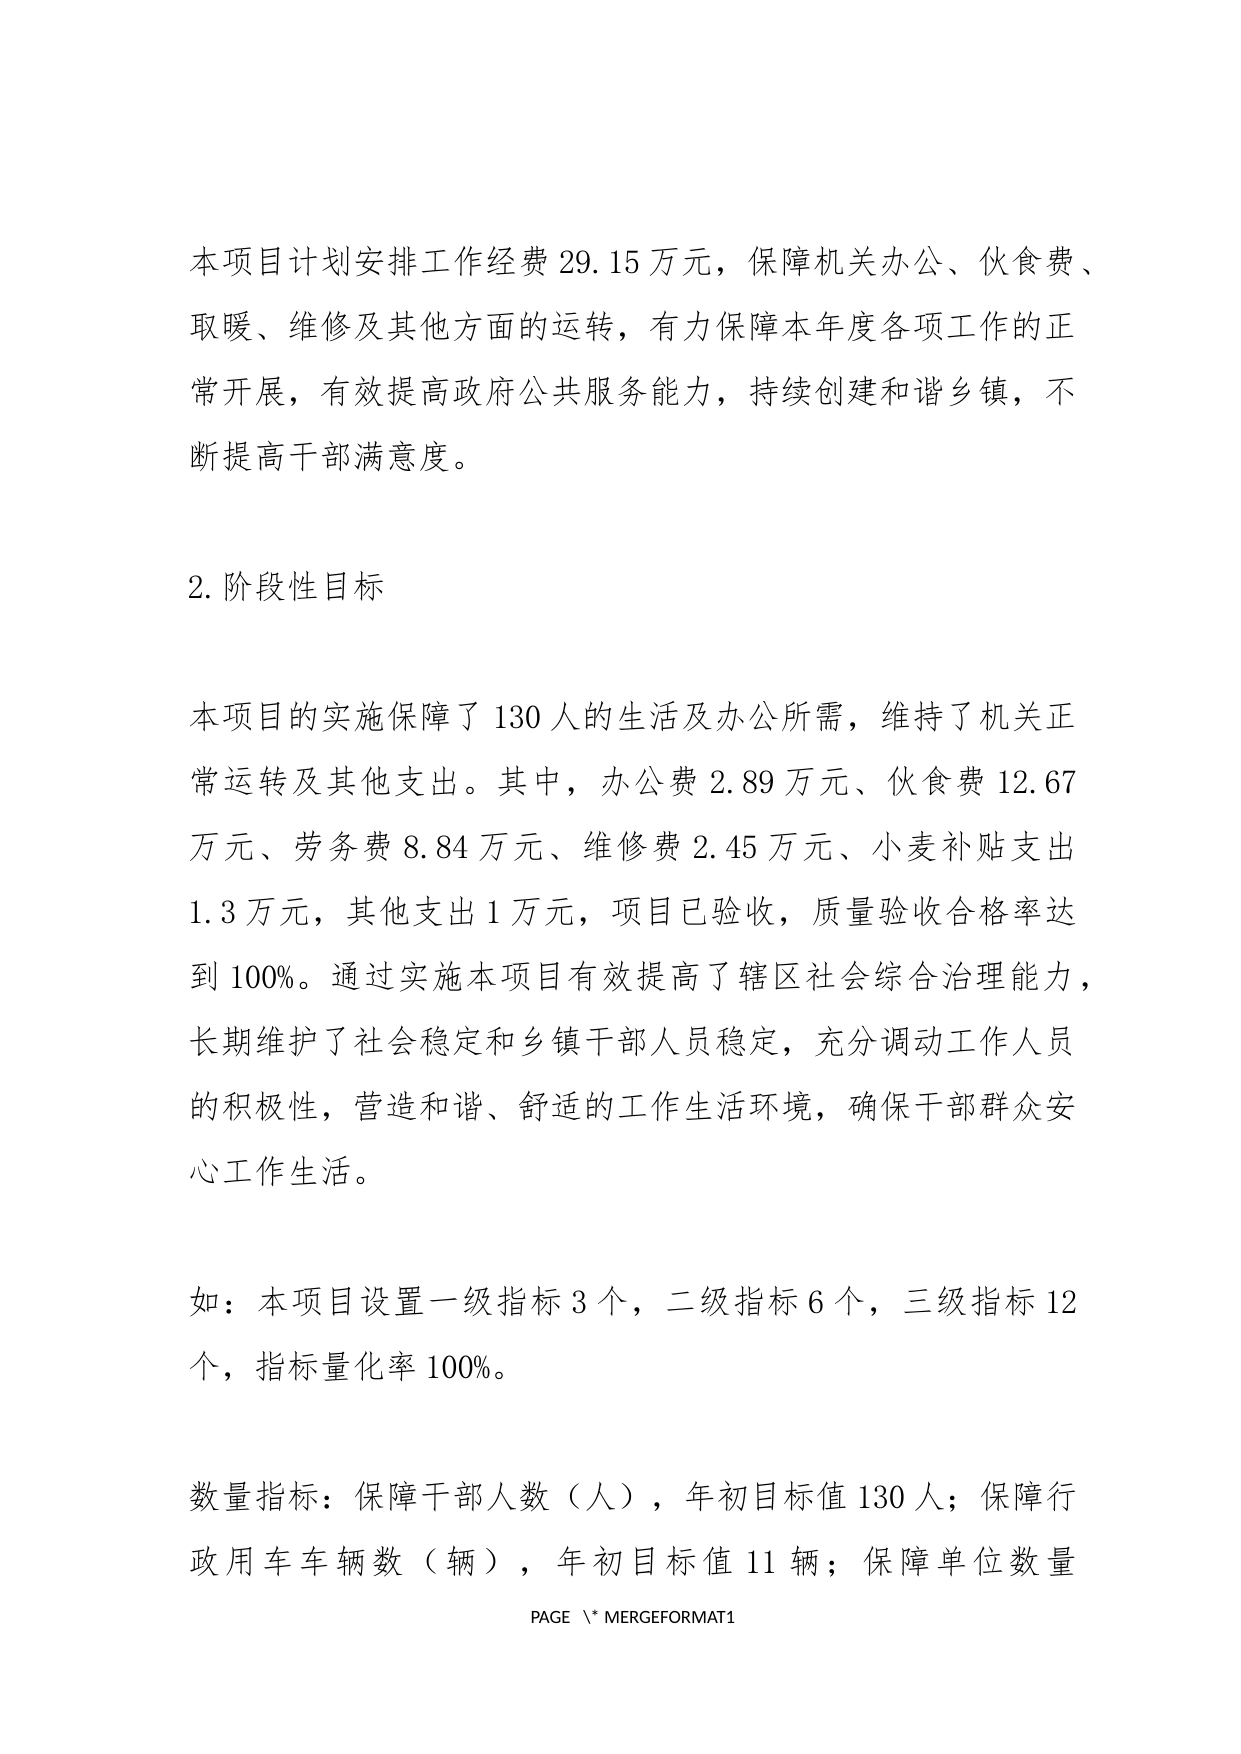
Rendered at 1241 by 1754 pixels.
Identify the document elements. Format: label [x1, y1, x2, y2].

text [187, 162, 1078, 1592]
